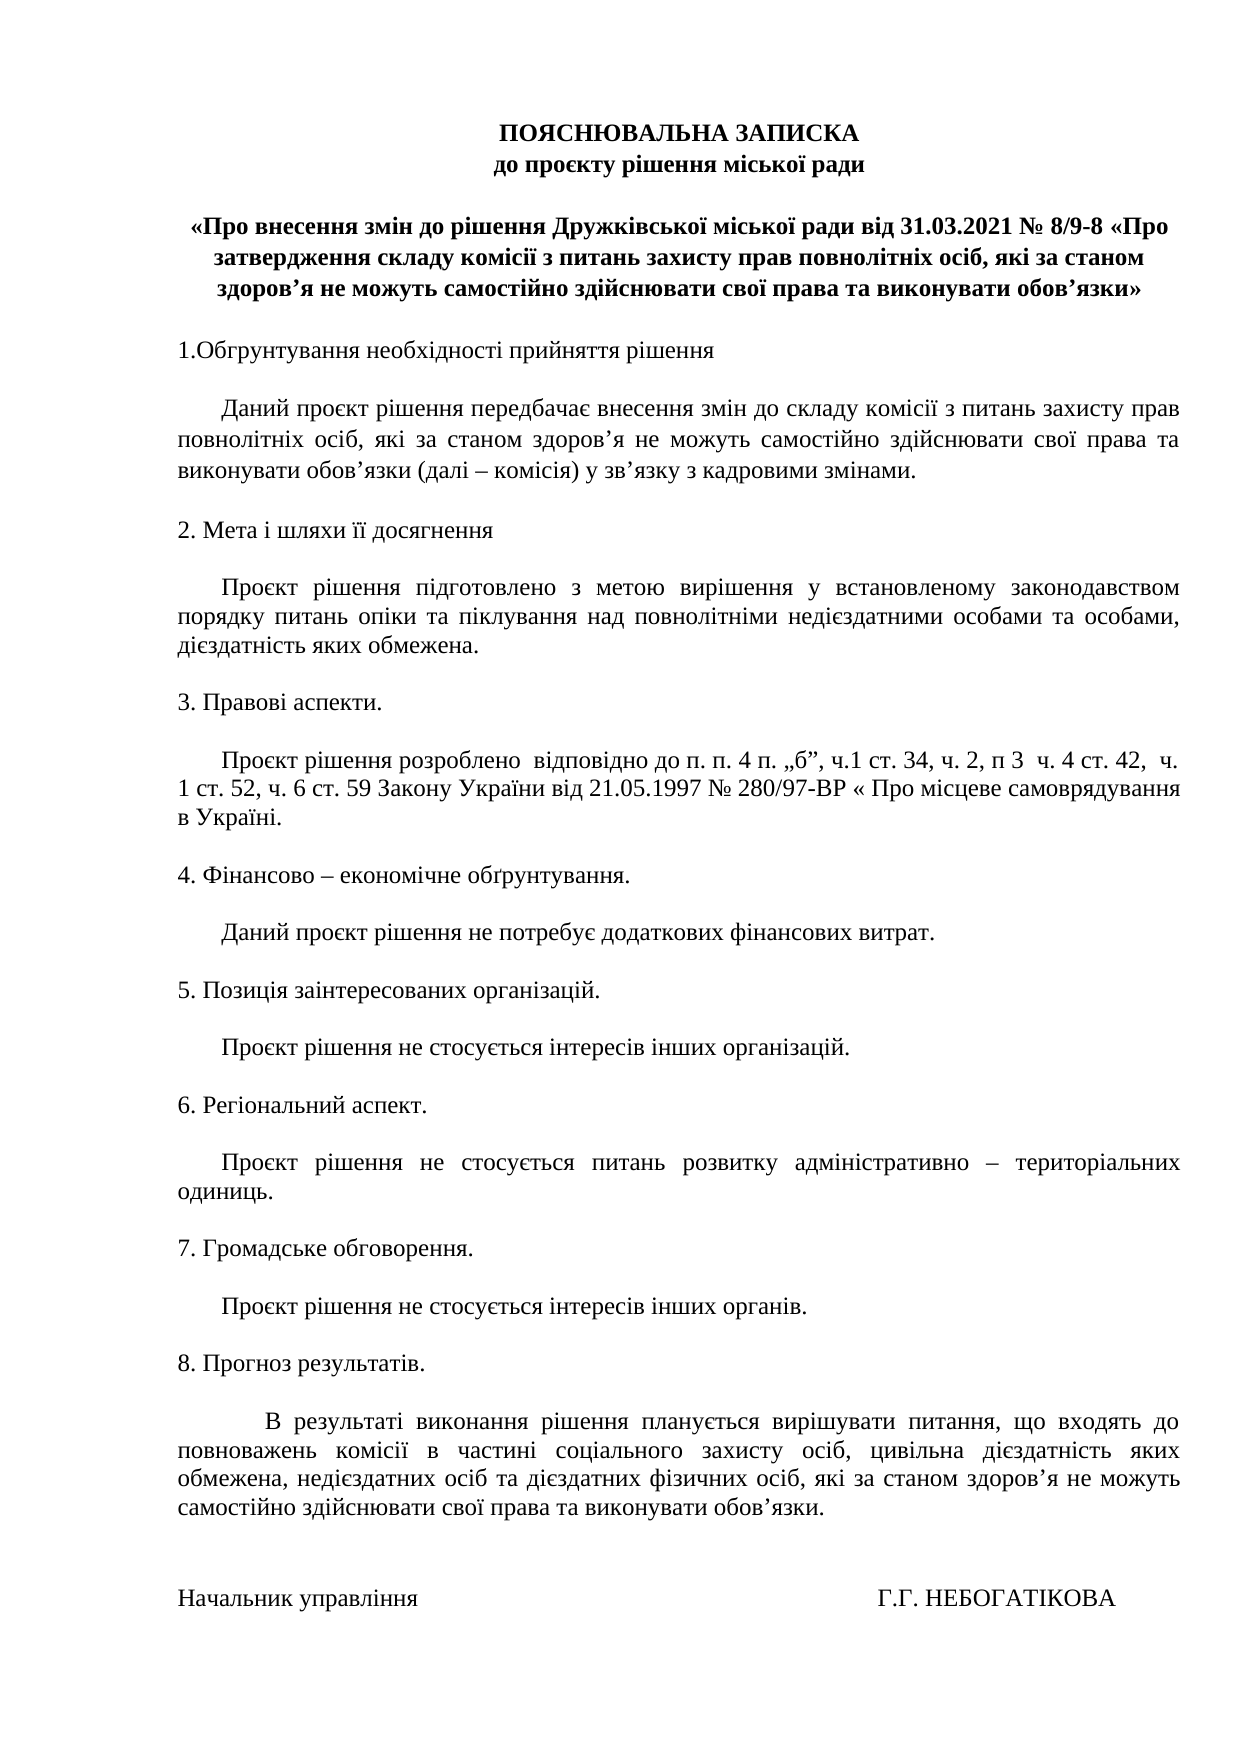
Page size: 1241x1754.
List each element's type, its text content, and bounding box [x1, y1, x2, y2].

text 6. Регіональний аспект. [177, 1090, 1181, 1118]
text Проєкт рішення не стосується інтересів інших організацій. [177, 1032, 1181, 1061]
text Даний проєкт рішення не потребує додаткових фінансових витрат. [177, 917, 1181, 946]
text Даний проєкт рішення передбачає внесення змін до складу комісії з питань захисту прав повнолітніх осіб, які за станом здоров’я не можуть самостійно здійснювати свої права та виконувати обов’язки (далі – комісія) у зв’язку з кадровими змінами. [177, 393, 1181, 484]
text ПОЯСНЮВАЛЬНА ЗАПИСКА [177, 118, 1181, 147]
text «Про внесення змін до рішення Дружківської міської ради від 31.03.2021 № 8/9-8 «Про затвердження складу комісії з питань захисту прав повнолітніх осіб, які за станом здоров’я не можуть самостійно здійснювати свої права та виконувати обов’язки» [177, 211, 1181, 302]
text 8. Прогноз результатів. [177, 1348, 1181, 1377]
text 5. Позиція заінтересованих організацій. [177, 975, 1181, 1003]
text В результаті виконання рішення планується вирішувати питання, що входять до повноважень комісії в частині соціального захисту осіб, цивільна дієздатність яких обмежена, недієздатних осіб та дієздатних фізичних осіб, які за станом здоров’я не можуть самостійно здійснювати свої права та виконувати обов’язки. [177, 1406, 1181, 1521]
text Проєкт рішення не стосується питань розвитку адміністративно – територіальних одиниць. [177, 1147, 1181, 1205]
text Проєкт рішення підготовлено з метою вирішення у встановленому законодавством порядку питань опіки та піклування над повнолітніми недієздатними особами та особами, дієздатність яких обмежена. [177, 572, 1181, 658]
text 3. Правові аспекти. [177, 687, 1181, 716]
text Начальник управління Г.Г. НЕБОГАТІКОВА [177, 1583, 1181, 1612]
text Проєкт рішення не стосується інтересів інших органів. [177, 1291, 1181, 1320]
text 7. Громадське обговорення. [177, 1233, 1181, 1262]
text 2. Мета і шляхи її досягнення [177, 515, 1181, 543]
text до проєкту рішення міської ради [177, 149, 1181, 178]
text 4. Фінансово – економічне обґрунтування. [177, 860, 1181, 888]
text Проєкт рішення розроблено відповідно до п. п. 4 п. „б”, ч.1 ст. 34, ч. 2, п 3 ч. 4 ст. 42, ч. 1 ст. 52, ч. 6 ст. 59 Закону України від 21.05.1997 № 280/97-ВР « Про місцеве самоврядування в Україні. [177, 745, 1181, 831]
text 1.Обгрунтування необхідності прийняття рішення [177, 335, 1181, 364]
